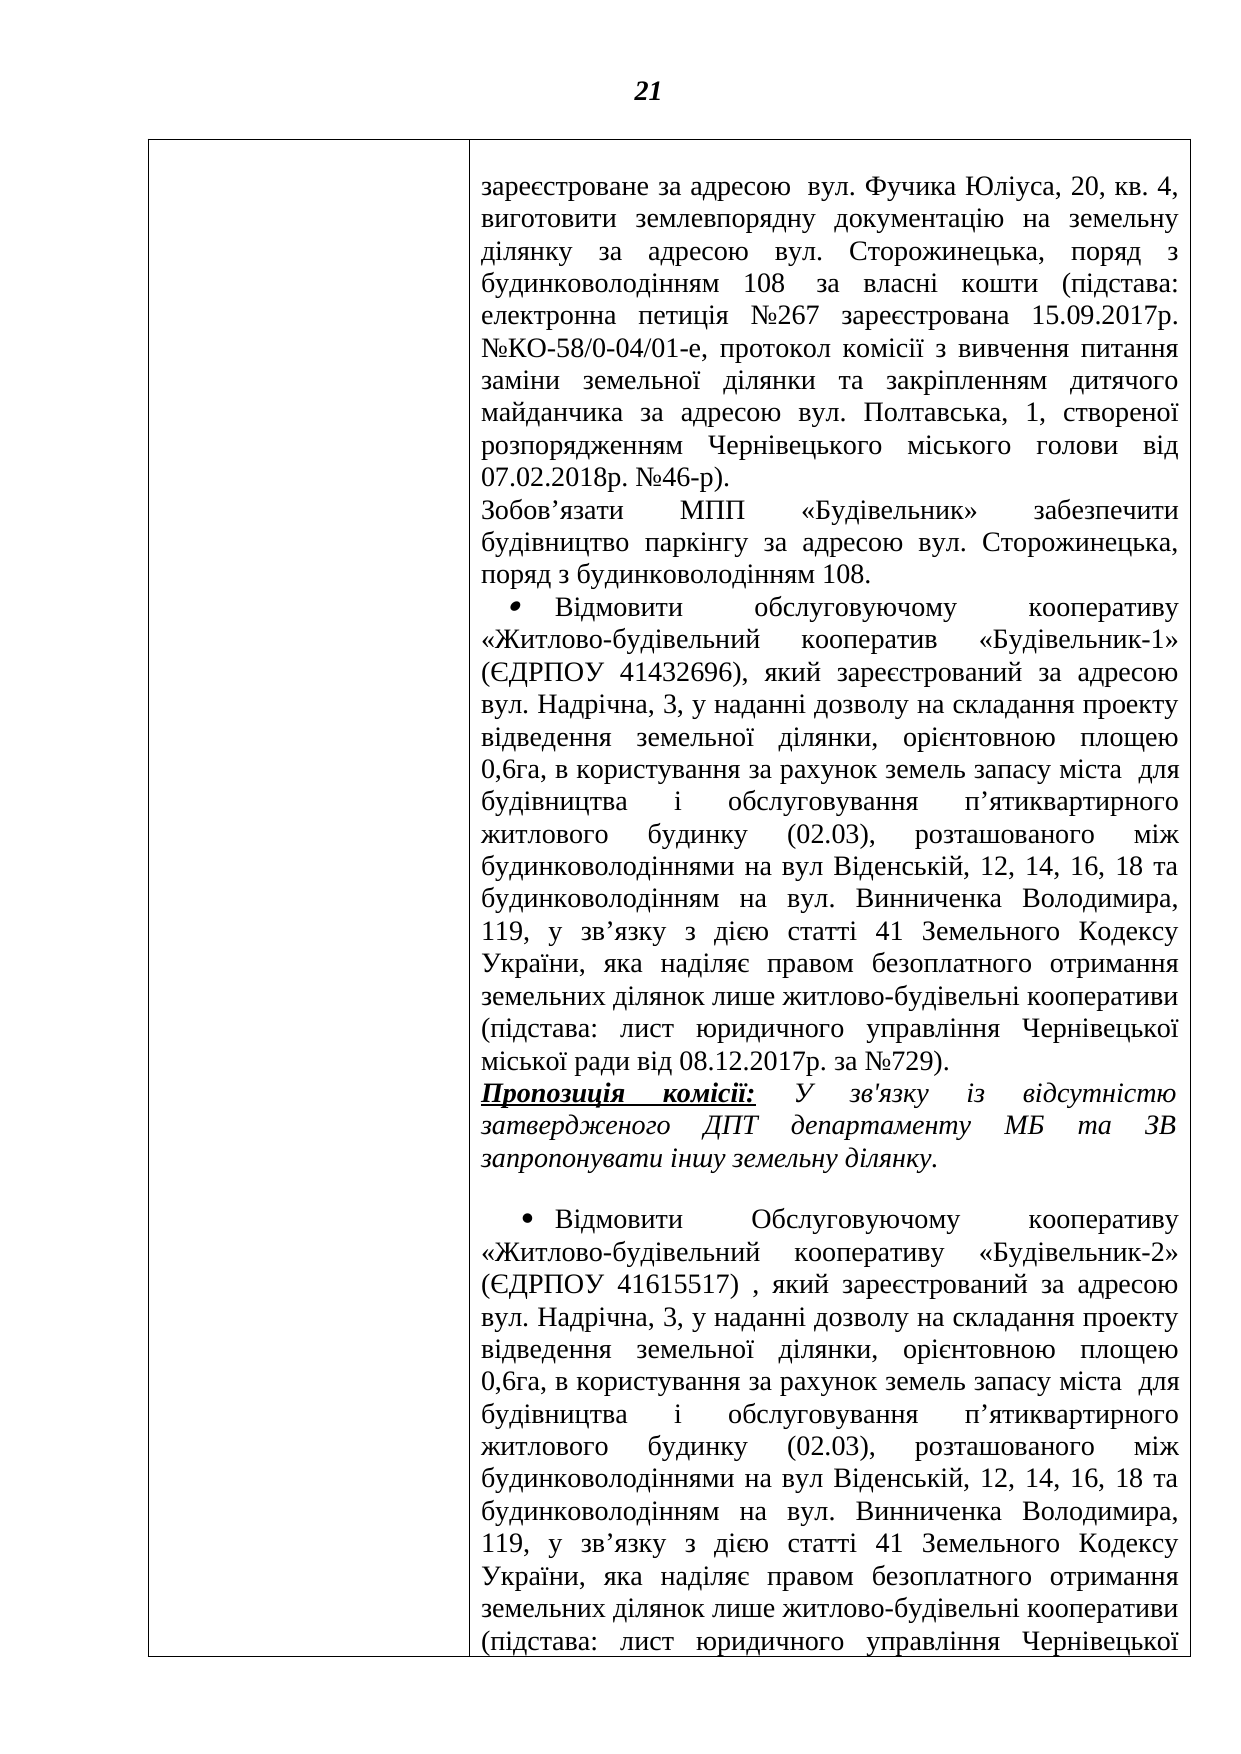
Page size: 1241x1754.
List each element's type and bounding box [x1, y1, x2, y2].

table_header [149, 140, 469, 1656]
table_header [470, 140, 1190, 1656]
